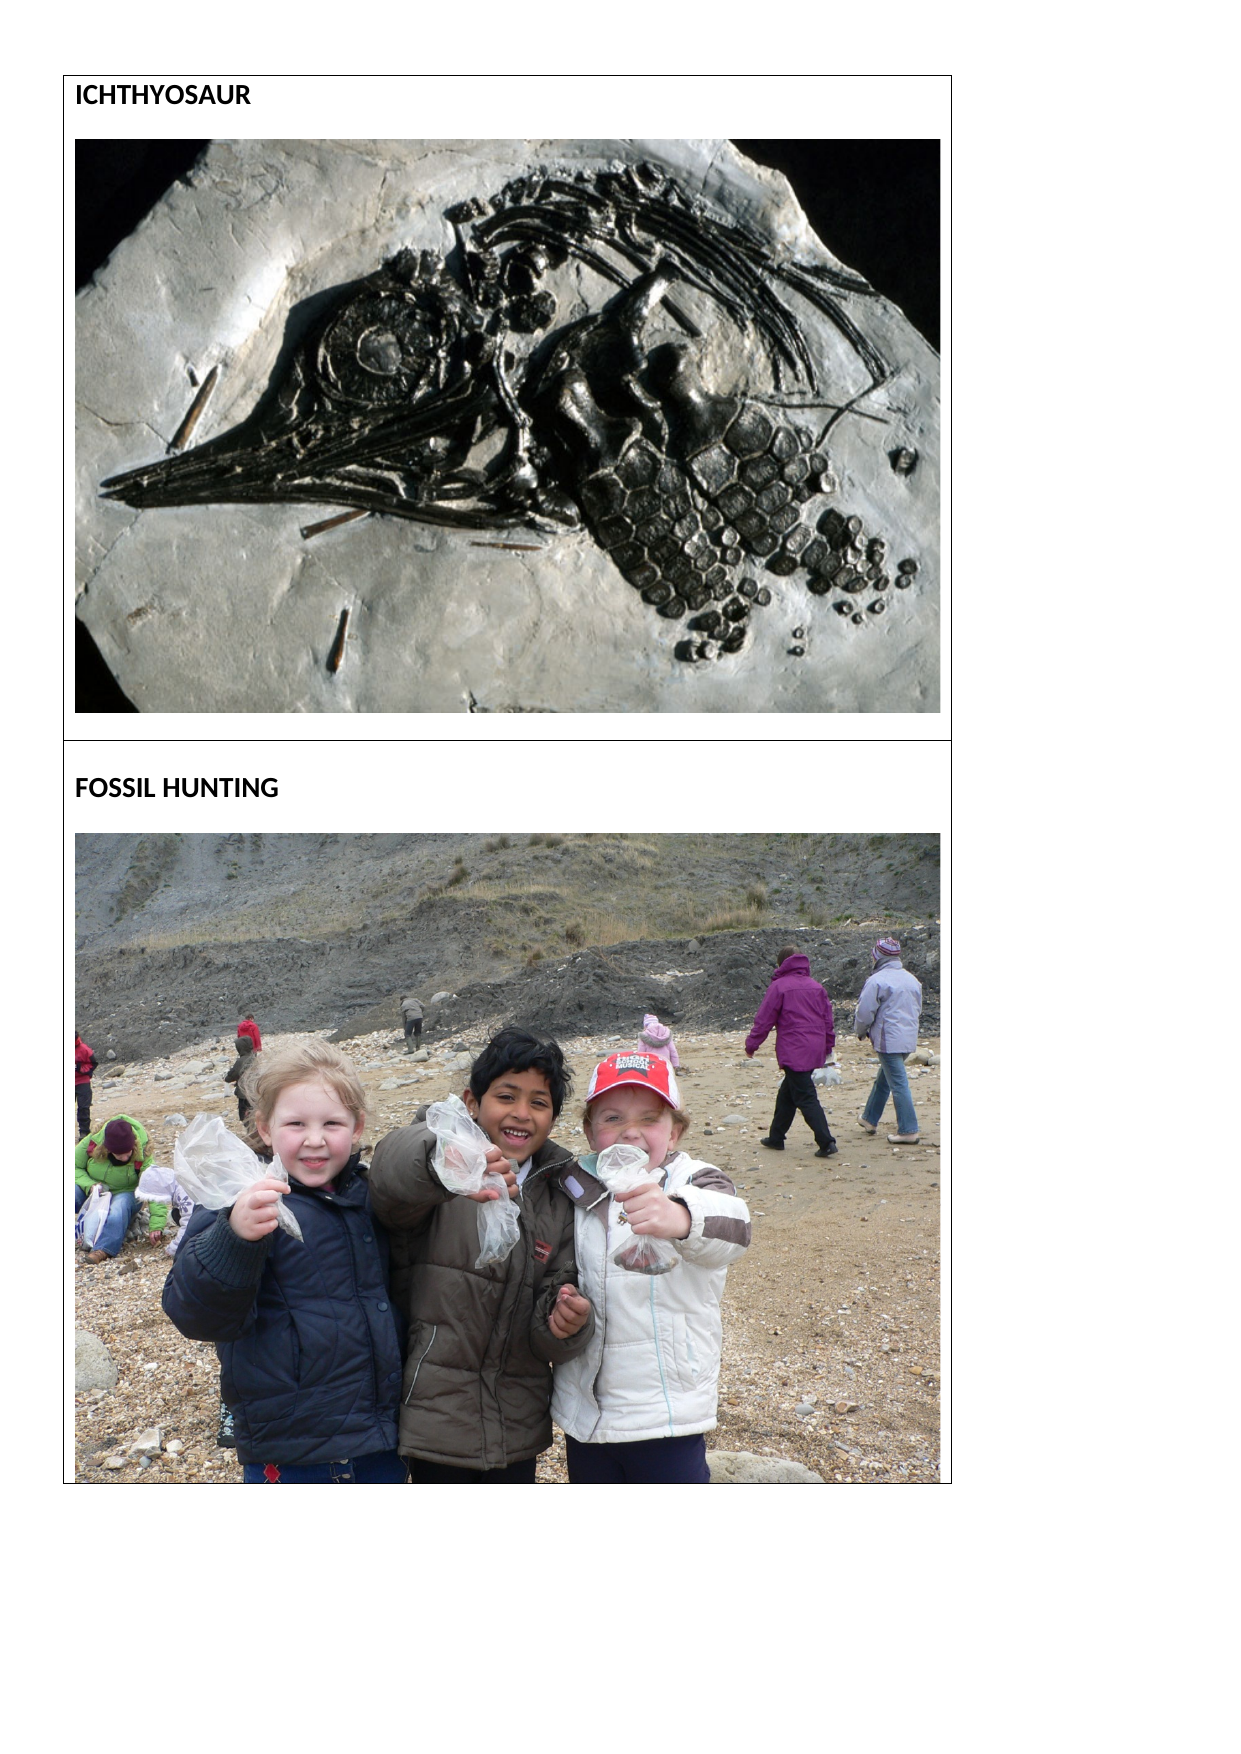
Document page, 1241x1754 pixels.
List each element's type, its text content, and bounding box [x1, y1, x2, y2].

picture [75, 833, 941, 1483]
picture [75, 139, 941, 713]
table_header ICHTHYOSAUR [64, 76, 951, 740]
table_cell FOSSIL HUNTING [64, 741, 951, 1482]
